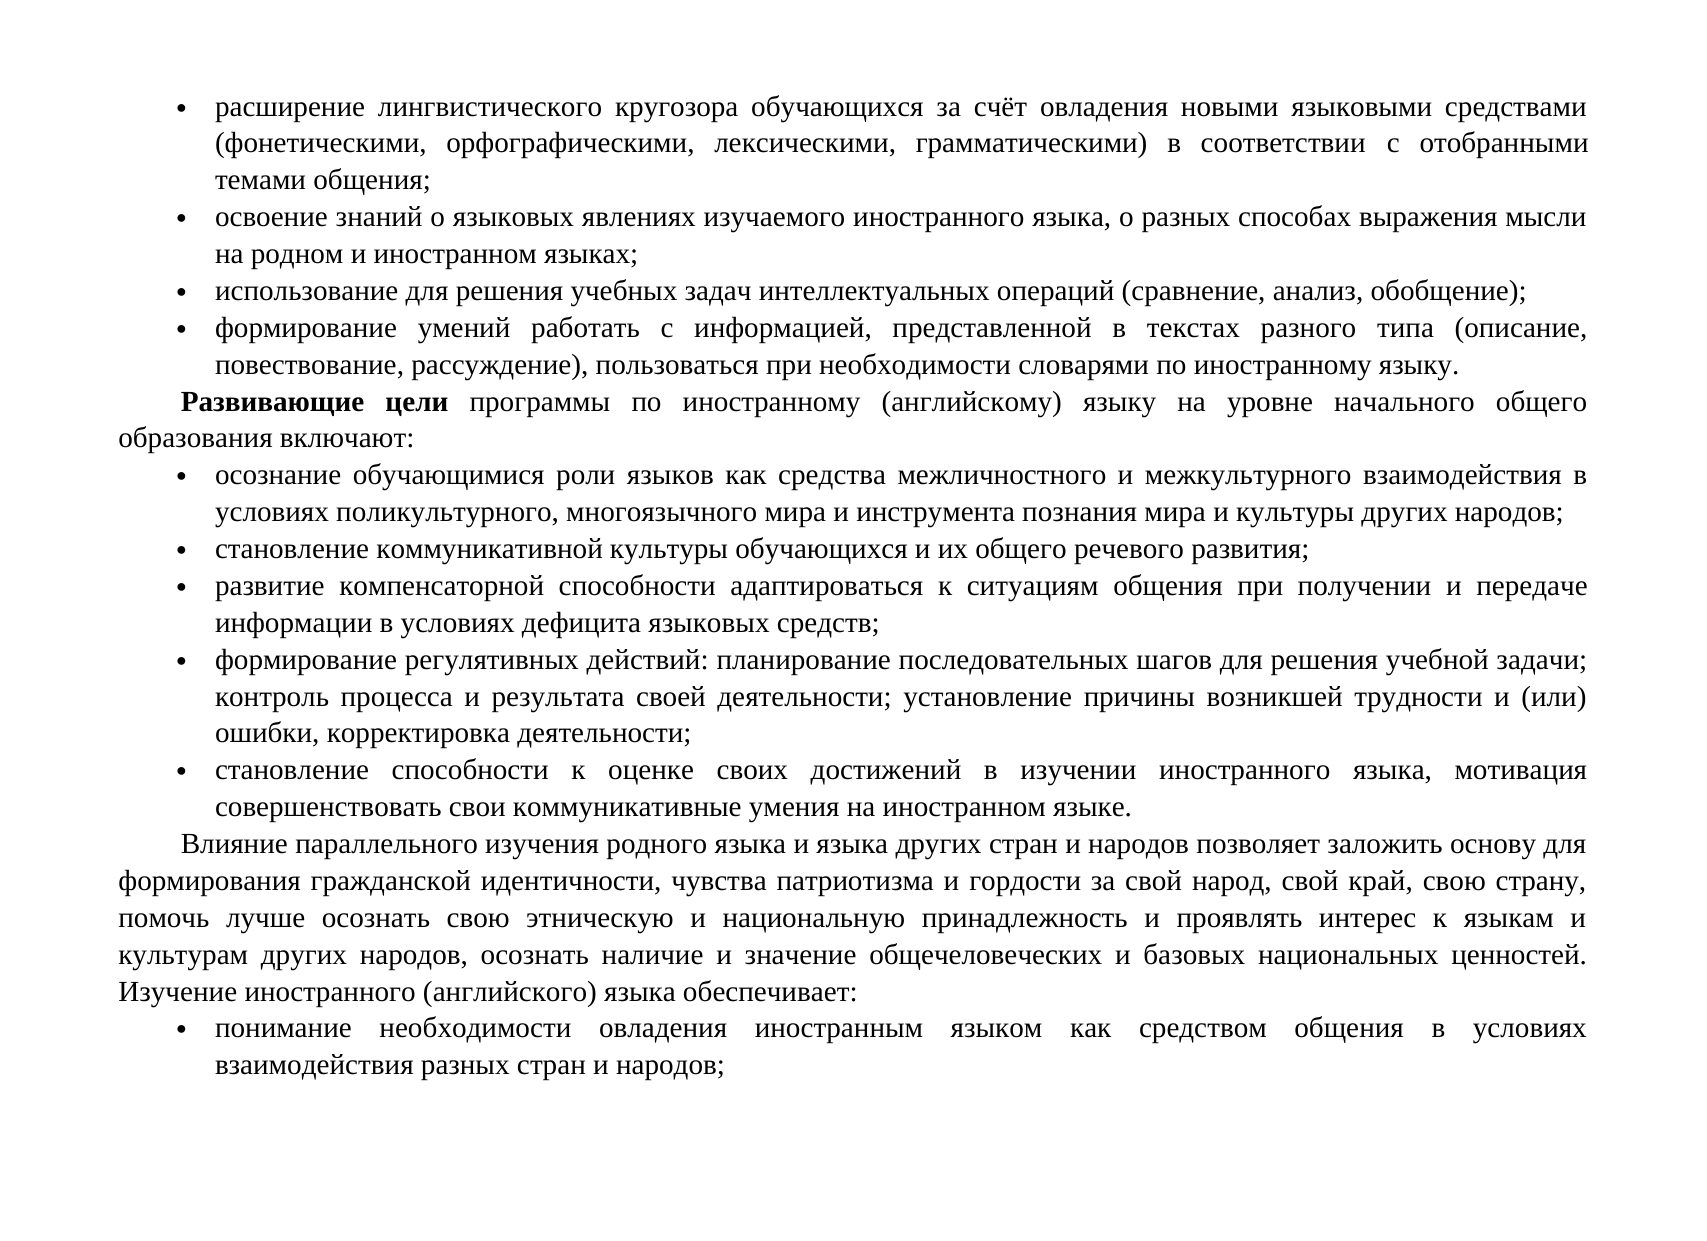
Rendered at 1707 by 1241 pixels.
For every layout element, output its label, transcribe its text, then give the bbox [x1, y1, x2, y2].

list становление способности к оценке своих достижений в изучении иностранного языка, мотивация совершенствовать свои коммуникативные умения на иностранном языке. [177, 752, 1588, 823]
list понимание необходимости овладения иностранным языком как средством общения в условиях взаимодействия разных стран и народов; [177, 1011, 1588, 1081]
list расширение лингвистического кругозора обучающихся за счёт овладения новыми языковыми средствами (фонетическими, орфографическими, лексическими, грамматическими) в соответствии c отобранными темами общения; [177, 89, 1588, 196]
list освоение знаний о языковых явлениях изучаемого иностранного языка, о разных способах выражения мысли на родном и иностранном языках; [177, 199, 1588, 270]
list осознание обучающимися роли языков как средства межличностного и межкультурного взаимодействия в условиях поликультурного, многоязычного мира и инструмента познания мира и культуры других народов; [177, 457, 1588, 528]
list формирование регулятивных действий: планирование последовательных шагов для решения учебной задачи; контроль процесса и результата своей деятельности; установление причины возникшей трудности и (или) ошибки, корректировка деятельности; [177, 642, 1588, 749]
list развитие компенсаторной способности адаптироваться к ситуациям общения при получении и передаче информации в условиях дефицита языковых средств; [177, 568, 1588, 638]
text Развивающие цели программы по иностранному (английскому) языку на уровне начального общего образования включают: [118, 384, 1588, 454]
list становление коммуникативной культуры обучающихся и их общего речевого развития; [177, 531, 1588, 565]
text Влияние параллельного изучения родного языка и языка других стран и народов позволяет заложить основу для формирования гражданской идентичности, чувства патриотизма и гордости за свой народ, свой край, свою страну, помочь лучше осознать свою этническую и национальную принадлежность и проявлять интерес к языкам и культурам других народов, осознать наличие и значение общечеловеческих и базовых национальных ценностей. Изучение иностранного (английского) языка обеспечивает: [118, 826, 1588, 1007]
list формирование умений работать с информацией, представленной в текстах разного типа (описание, повествование, рассуждение), пользоваться при необходимости словарями по иностранному языку. [177, 310, 1588, 380]
list использование для решения учебных задач интеллектуальных операций (сравнение, анализ, обобщение); [177, 273, 1588, 307]
